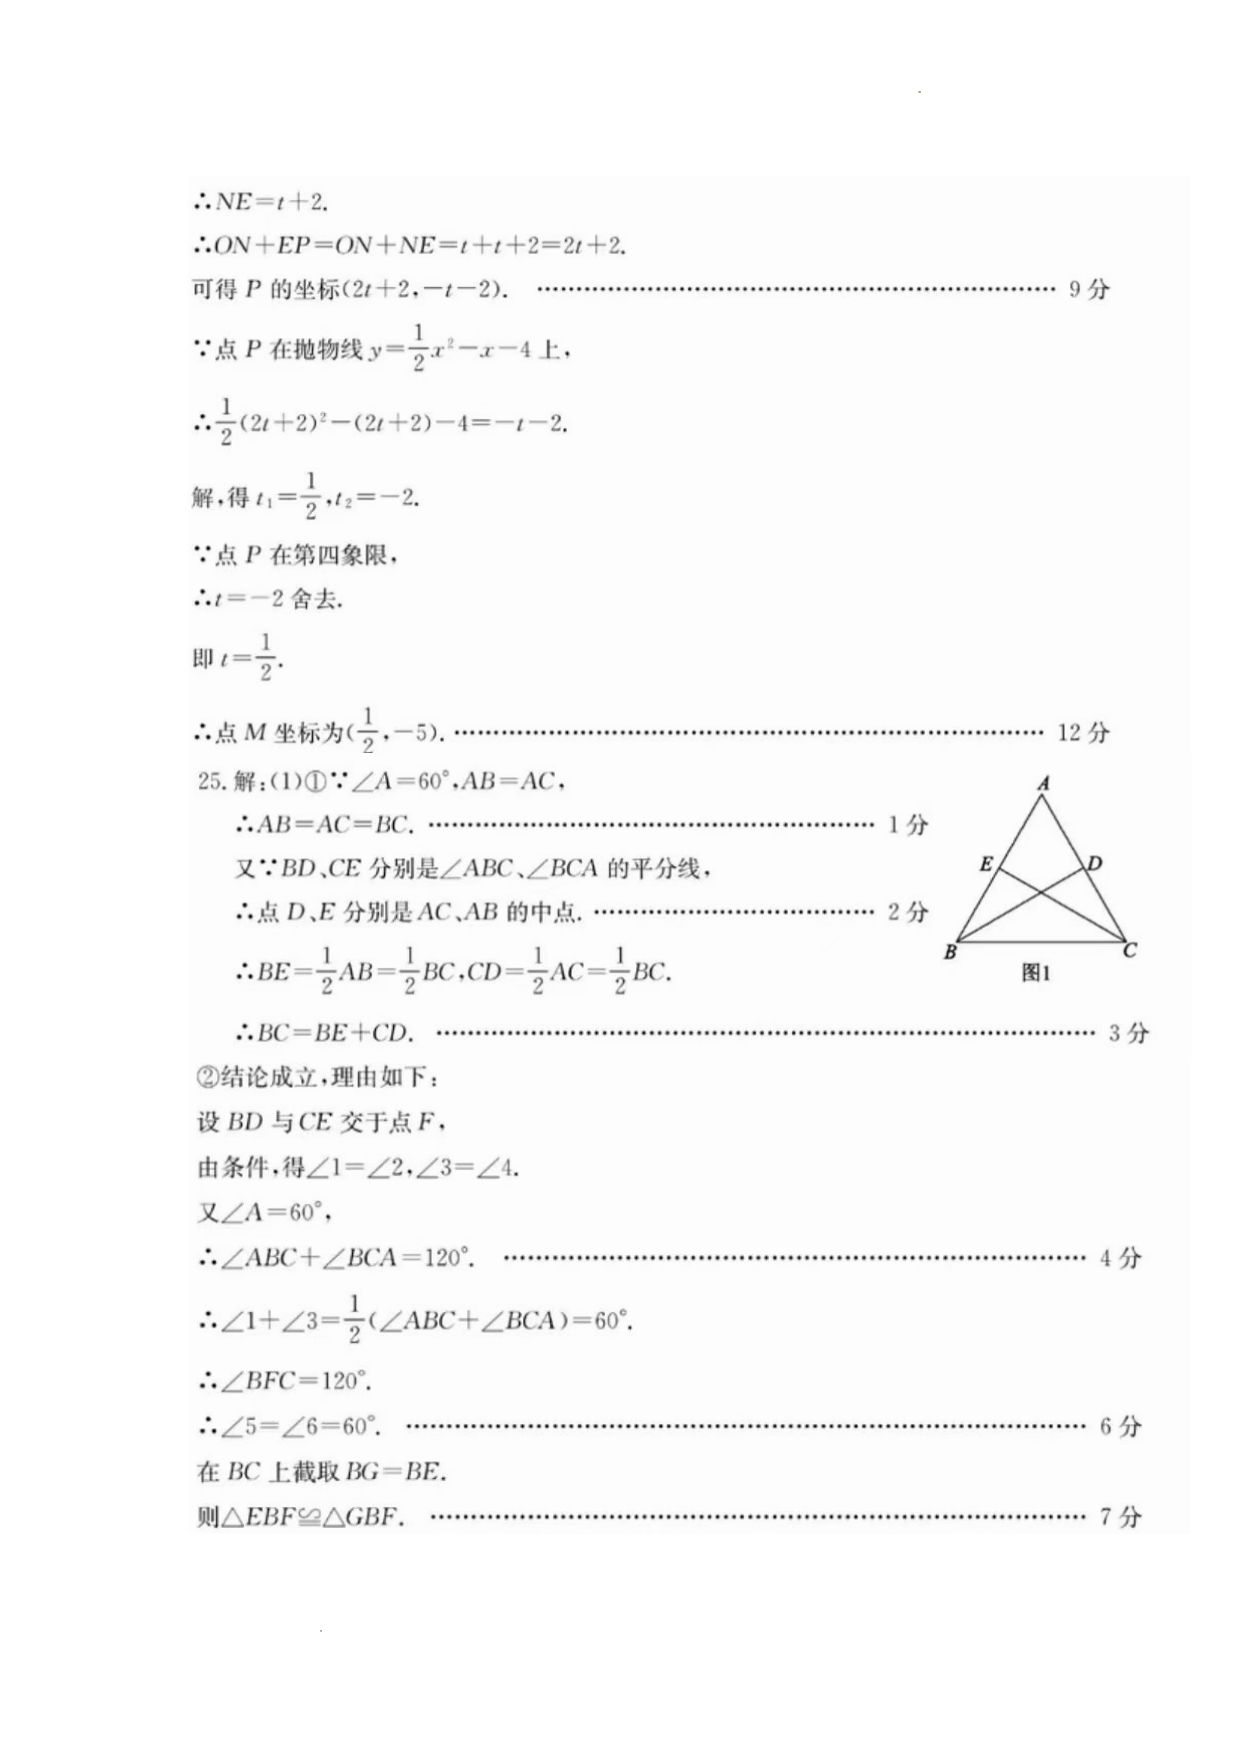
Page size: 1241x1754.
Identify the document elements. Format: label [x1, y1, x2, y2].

picture [187, 176, 1192, 1534]
